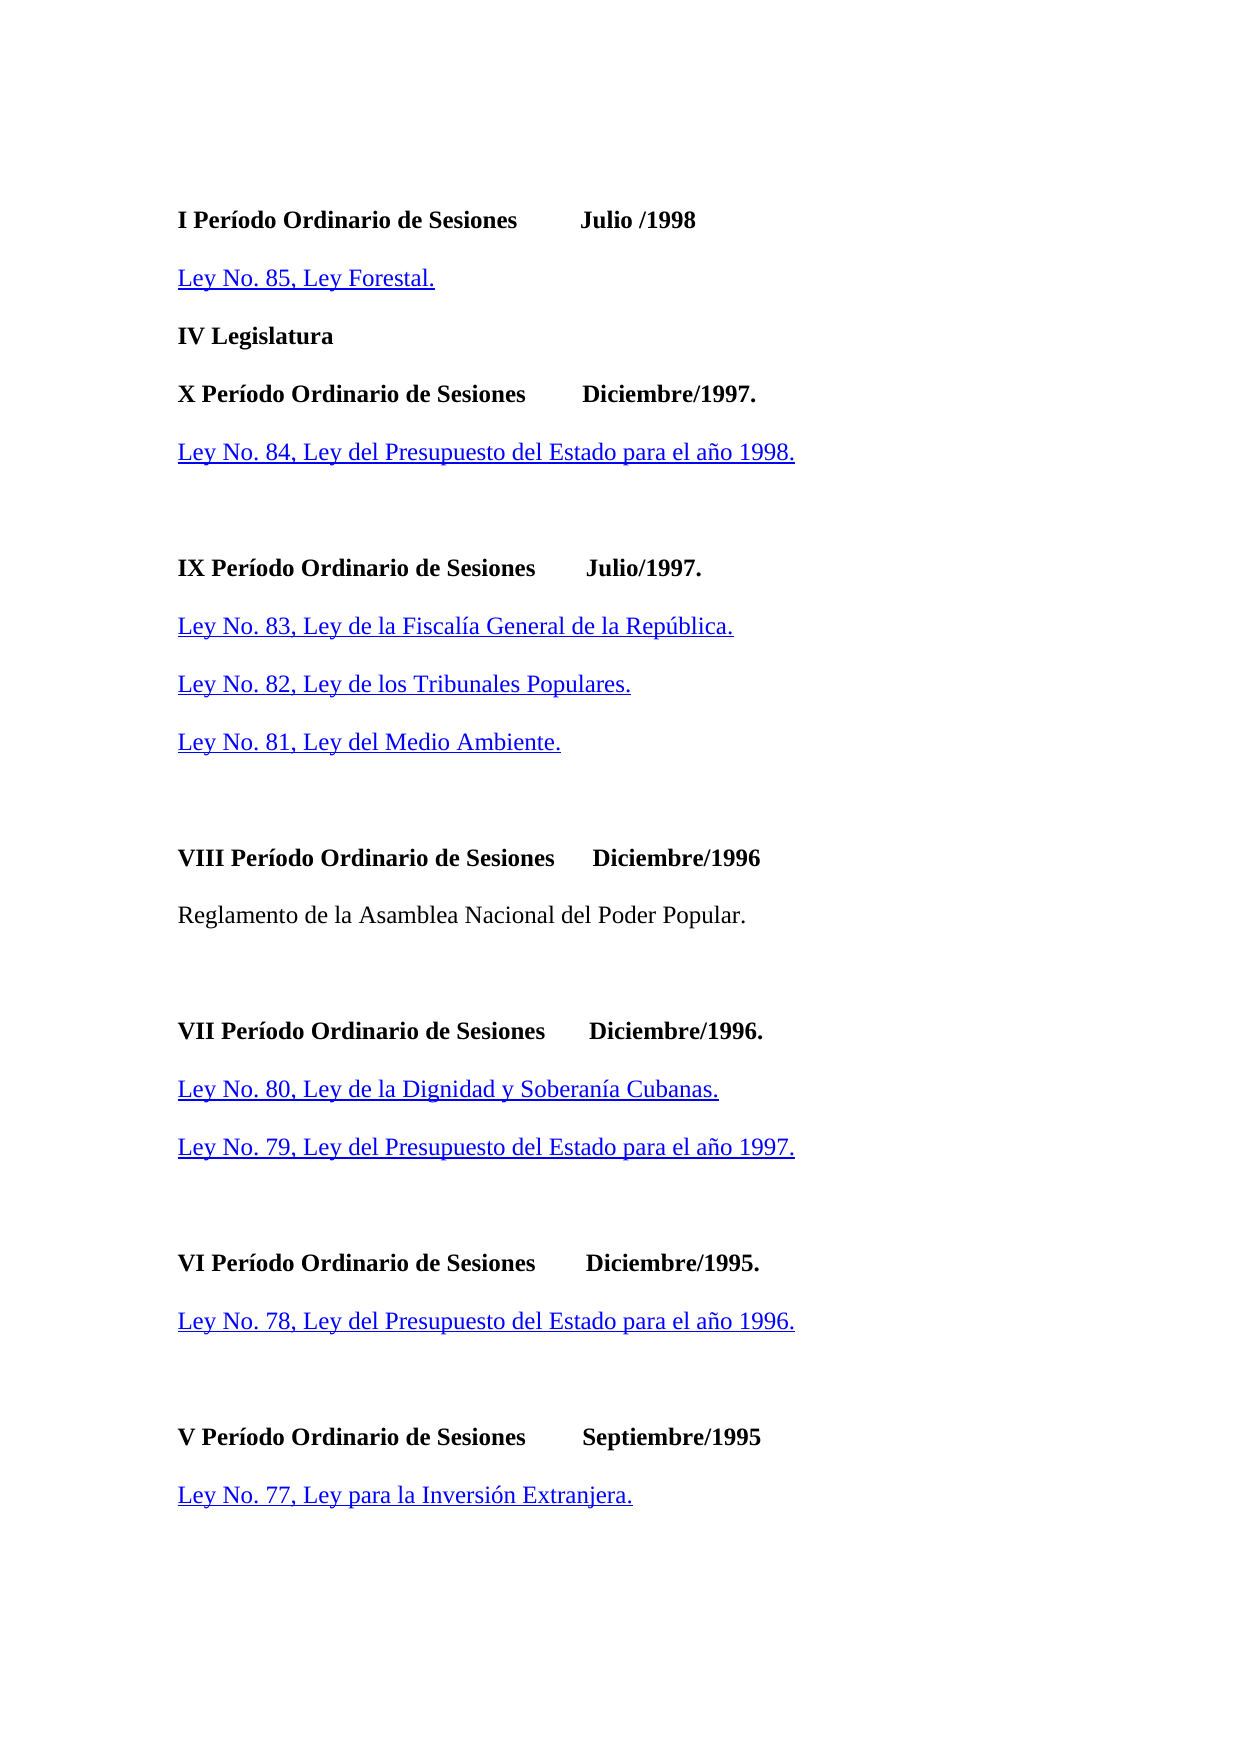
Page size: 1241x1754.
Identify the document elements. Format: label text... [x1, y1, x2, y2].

text Reglamento de la Asamblea Nacional del Poder Popular. [177, 901, 1063, 929]
text Ley No. 85, Ley Forestal. [177, 263, 1063, 292]
text Ley No. 83, Ley de la Fiscalía General de la República. [177, 611, 1063, 640]
text Ley No. 82, Ley de los Tribunales Populares. [177, 669, 1063, 698]
text Ley No. 80, Ley de la Dignidad y Soberanía Cubanas. [177, 1074, 1063, 1103]
text IX Período Ordinario de Sesiones Julio/1997. [177, 553, 1063, 582]
text VI Período Ordinario de Sesiones Diciembre/1995. [177, 1248, 1063, 1277]
text X Período Ordinario de Sesiones Diciembre/1997. [177, 379, 1063, 408]
subtitle IV Legislatura [177, 321, 1063, 350]
text Ley No. 78, Ley del Presupuesto del Estado para el año 1996. [177, 1306, 1063, 1335]
text Ley No. 84, Ley del Presupuesto del Estado para el año 1998. [177, 437, 1063, 466]
text Ley No. 79, Ley del Presupuesto del Estado para el año 1997. [177, 1132, 1063, 1161]
text VII Período Ordinario de Sesiones Diciembre/1996. [177, 1016, 1063, 1045]
text V Período Ordinario de Sesiones Septiembre/1995 [177, 1422, 1063, 1451]
text Ley No. 77, Ley para la Inversión Extranjera. [177, 1480, 1063, 1508]
text I Período Ordinario de Sesiones Julio /1998 [177, 206, 1063, 234]
text Ley No. 81, Ley del Medio Ambiente. [177, 727, 1063, 756]
text VIII Período Ordinario de Sesiones Diciembre/1996 [177, 843, 1063, 871]
